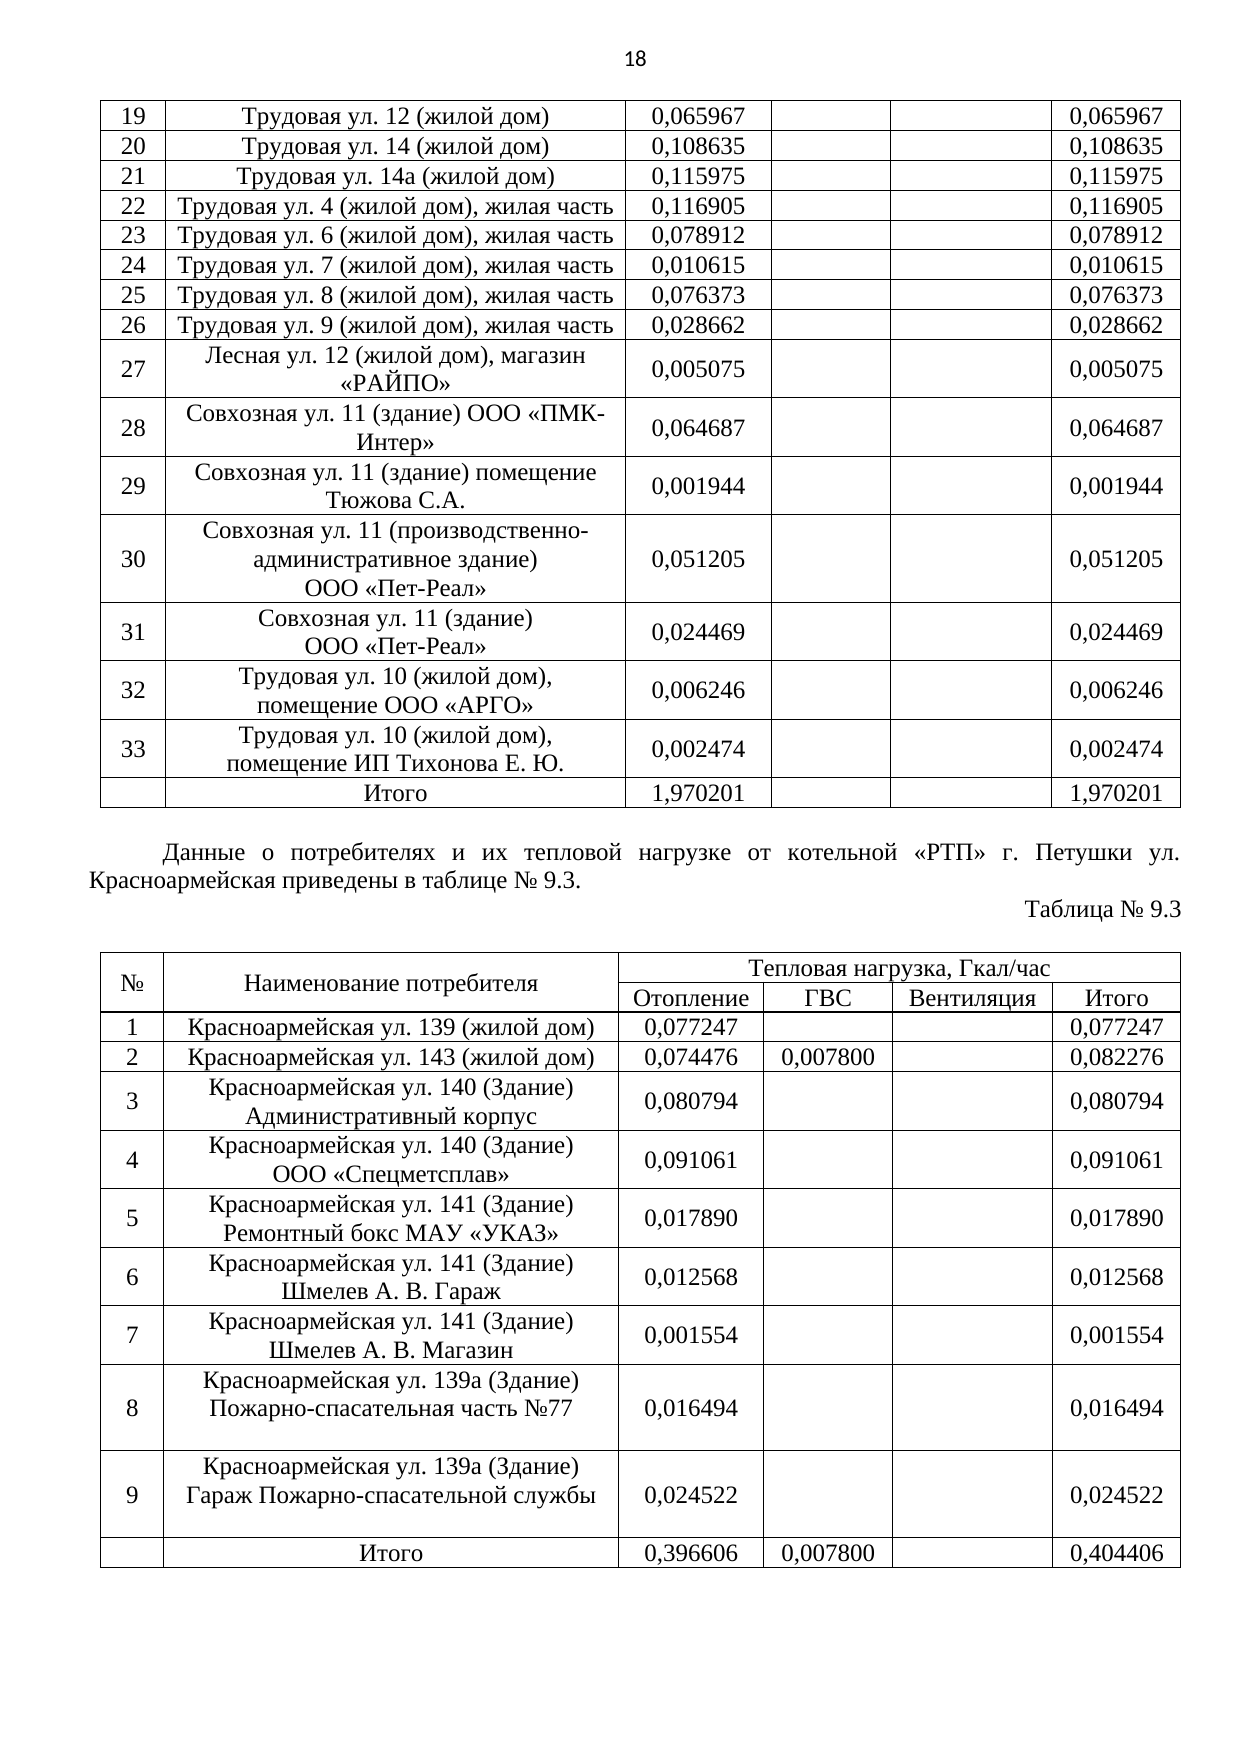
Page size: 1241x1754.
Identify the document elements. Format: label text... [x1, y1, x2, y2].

table_cell 31 [101, 603, 165, 660]
table_cell [764, 1306, 892, 1364]
table_cell 5 [101, 1189, 163, 1247]
table_cell [764, 1365, 892, 1450]
table_cell 4 [101, 1131, 163, 1188]
table_cell 0,010615 [1052, 250, 1180, 279]
table_cell Красноармейская ул. 141 (Здание) Шмелев А. В. Гараж [164, 1248, 618, 1305]
table_cell 28 [101, 398, 165, 456]
table_cell [772, 221, 890, 249]
table_cell Красноармейская ул. 139а (Здание) Гараж Пожарно-спасательной службы [164, 1451, 618, 1537]
table_cell Совхозная ул. 11 (производственно-административное здание) ООО «Пет-Реал» [166, 515, 625, 602]
table_cell Совхозная ул. 11 (здание) помещение Тюжова С.А. [166, 457, 625, 514]
table_cell Трудовая ул. 10 (жилой дом), помещение ООО «АРГО» [166, 661, 625, 719]
table_cell 0,064687 [1052, 398, 1180, 456]
table_cell Красноармейская ул. 139а (Здание) Пожарно-спасательная часть №77 [164, 1365, 618, 1450]
table_cell Лесная ул. 12 (жилой дом), магазин «РАЙПО» [166, 340, 625, 397]
table_cell [891, 131, 1051, 160]
table_cell [772, 161, 890, 190]
table_cell 0,017890 [619, 1189, 763, 1247]
table_cell [893, 1538, 1052, 1567]
table_cell 0,005075 [1052, 340, 1180, 397]
table_cell 0,001554 [1053, 1306, 1180, 1364]
table_cell [772, 250, 890, 279]
table_cell 0,078912 [1052, 221, 1180, 249]
table_cell [764, 1131, 892, 1188]
table_cell [772, 131, 890, 160]
table_cell 0,115975 [1052, 161, 1180, 190]
table_cell 0,016494 [1053, 1365, 1180, 1450]
table_cell ГВС [764, 983, 892, 1011]
table_cell 0,012568 [619, 1248, 763, 1305]
table_cell [891, 515, 1051, 602]
table_cell 0,076373 [1052, 280, 1180, 309]
table_cell 0,078912 [626, 221, 771, 249]
table_cell [891, 720, 1051, 777]
text Данные о потребителях и их тепловой нагрузке от котельной «РТП» г. Петушки ул. Красноармейская приведены в таблице № 9.3. [89, 837, 1181, 894]
table_header Тепловая нагрузка, Гкал/час [619, 953, 1180, 982]
table_cell [891, 603, 1051, 660]
table_cell 0,001944 [626, 457, 771, 514]
table_cell [772, 398, 890, 456]
table_cell 0,065967 [626, 101, 771, 130]
table_cell 23 [101, 221, 165, 249]
table_cell [893, 1451, 1052, 1537]
table_cell [891, 457, 1051, 514]
table_cell [764, 1189, 892, 1247]
table_cell [772, 101, 890, 130]
table_cell 7 [101, 1306, 163, 1364]
table_cell Красноармейская ул. 139 (жилой дом) [164, 1013, 618, 1041]
table_cell 26 [101, 310, 165, 339]
table_cell [891, 280, 1051, 309]
table_cell [893, 1042, 1052, 1071]
table_cell [772, 720, 890, 777]
table_cell 0,080794 [619, 1072, 763, 1129]
table_cell 0,002474 [626, 720, 771, 777]
table_cell 0,051205 [626, 515, 771, 602]
table_cell [893, 1306, 1052, 1364]
table_cell 0,024522 [1053, 1451, 1180, 1537]
table_header Наименование потребителя [164, 953, 618, 1011]
table_cell 0,116905 [626, 191, 771, 219]
table_cell 0,002474 [1052, 720, 1180, 777]
table_cell [891, 661, 1051, 719]
table_cell 6 [101, 1248, 163, 1305]
table_cell [772, 778, 890, 807]
table_cell [772, 457, 890, 514]
table_cell 0,012568 [1053, 1248, 1180, 1305]
table_cell 0,028662 [1052, 310, 1180, 339]
table_cell [893, 1013, 1052, 1041]
table_cell 0,001554 [619, 1306, 763, 1364]
table_cell 0,001944 [1052, 457, 1180, 514]
table_cell [101, 778, 165, 807]
table_cell 0,065967 [1052, 101, 1180, 130]
table_cell 0,007800 [764, 1042, 892, 1071]
table_cell 21 [101, 161, 165, 190]
table_cell Трудовая ул. 14 (жилой дом) [166, 131, 625, 160]
table_cell 0,108635 [1052, 131, 1180, 160]
table_cell 24 [101, 250, 165, 279]
table_cell [891, 340, 1051, 397]
table_cell Красноармейская ул. 141 (Здание) Шмелев А. В. Магазин [164, 1306, 618, 1364]
table_cell 20 [101, 131, 165, 160]
table_cell [891, 161, 1051, 190]
table_cell Красноармейская ул. 141 (Здание) Ремонтный бокс МАУ «УКАЗ» [164, 1189, 618, 1247]
table_cell [891, 191, 1051, 219]
table_cell 0,024469 [626, 603, 771, 660]
table_cell 19 [101, 101, 165, 130]
table_cell 9 [101, 1451, 163, 1537]
table_cell 0,116905 [1052, 191, 1180, 219]
table_cell 0,082276 [1053, 1042, 1180, 1071]
table_cell 22 [101, 191, 165, 219]
table_cell 29 [101, 457, 165, 514]
table_cell 0,010615 [626, 250, 771, 279]
table_cell [772, 340, 890, 397]
table_cell [891, 778, 1051, 807]
table_cell Трудовая ул. 12 (жилой дом) [166, 101, 625, 130]
table_cell 0,005075 [626, 340, 771, 397]
table_cell [772, 280, 890, 309]
table_cell 25 [101, 280, 165, 309]
table_cell [764, 1072, 892, 1129]
table_cell 0,115975 [626, 161, 771, 190]
table_cell 1 [101, 1013, 163, 1041]
table_cell Совхозная ул. 11 (здание) ООО «Пет-Реал» [166, 603, 625, 660]
table_cell Красноармейская ул. 143 (жилой дом) [164, 1042, 618, 1071]
table_cell 0,024469 [1052, 603, 1180, 660]
table_cell [893, 1072, 1052, 1129]
table_cell [772, 515, 890, 602]
table_cell Итого [166, 778, 625, 807]
table_cell [891, 310, 1051, 339]
table_cell [764, 1451, 892, 1537]
table_cell Вентиляция [893, 983, 1052, 1011]
table_cell Итого [164, 1538, 618, 1567]
table_cell 27 [101, 340, 165, 397]
table_cell 0,076373 [626, 280, 771, 309]
table_cell Отопление [619, 983, 763, 1011]
table_cell 32 [101, 661, 165, 719]
table_cell Трудовая ул. 7 (жилой дом), жилая часть [166, 250, 625, 279]
table_cell 33 [101, 720, 165, 777]
table_header № [101, 953, 163, 1011]
table_cell [772, 191, 890, 219]
table_cell 0,024522 [619, 1451, 763, 1537]
table_cell [772, 310, 890, 339]
table_cell [764, 1248, 892, 1305]
table_cell [891, 221, 1051, 249]
table_cell 3 [101, 1072, 163, 1129]
table_cell [764, 1013, 892, 1041]
table_cell 0,108635 [626, 131, 771, 160]
table_cell 0,017890 [1053, 1189, 1180, 1247]
table_cell 0,051205 [1052, 515, 1180, 602]
table_cell Трудовая ул. 8 (жилой дом), жилая часть [166, 280, 625, 309]
table_cell 0,016494 [619, 1365, 763, 1450]
table_cell 0,006246 [626, 661, 771, 719]
table_cell 0,396606 [619, 1538, 763, 1567]
table_cell 0,077247 [1053, 1013, 1180, 1041]
table_cell 30 [101, 515, 165, 602]
table_cell Итого [1053, 983, 1180, 1011]
table_cell Трудовая ул. 6 (жилой дом), жилая часть [166, 221, 625, 249]
table_cell 0,064687 [626, 398, 771, 456]
table_cell 0,077247 [619, 1013, 763, 1041]
table_cell 0,006246 [1052, 661, 1180, 719]
table_cell 0,404406 [1053, 1538, 1180, 1567]
table_cell 0,091061 [1053, 1131, 1180, 1188]
table_cell [893, 1131, 1052, 1188]
table_cell [891, 101, 1051, 130]
table_cell [891, 250, 1051, 279]
table_cell [101, 1538, 163, 1567]
table_cell 0,074476 [619, 1042, 763, 1071]
table_cell [893, 1189, 1052, 1247]
table_cell Красноармейская ул. 140 (Здание) ООО «Спецметсплав» [164, 1131, 618, 1188]
table_cell 0,007800 [764, 1538, 892, 1567]
table_cell Трудовая ул. 10 (жилой дом), помещение ИП Тихонова Е. Ю. [166, 720, 625, 777]
table_cell 1,970201 [626, 778, 771, 807]
table_cell Трудовая ул. 14а (жилой дом) [166, 161, 625, 190]
table_cell Трудовая ул. 9 (жилой дом), жилая часть [166, 310, 625, 339]
table_cell 0,091061 [619, 1131, 763, 1188]
table_cell [891, 398, 1051, 456]
table_cell Совхозная ул. 11 (здание) ООО «ПМК- Интер» [166, 398, 625, 456]
table_cell 0,028662 [626, 310, 771, 339]
table_cell [893, 1365, 1052, 1450]
table_cell Трудовая ул. 4 (жилой дом), жилая часть [166, 191, 625, 219]
table_cell 2 [101, 1042, 163, 1071]
table_cell Красноармейская ул. 140 (Здание) Административный корпус [164, 1072, 618, 1129]
table_cell 1,970201 [1052, 778, 1180, 807]
text Таблица № 9.3 [89, 894, 1181, 923]
table_cell 8 [101, 1365, 163, 1450]
table_cell [772, 661, 890, 719]
table_cell 0,080794 [1053, 1072, 1180, 1129]
table_cell [893, 1248, 1052, 1305]
table_cell [772, 603, 890, 660]
